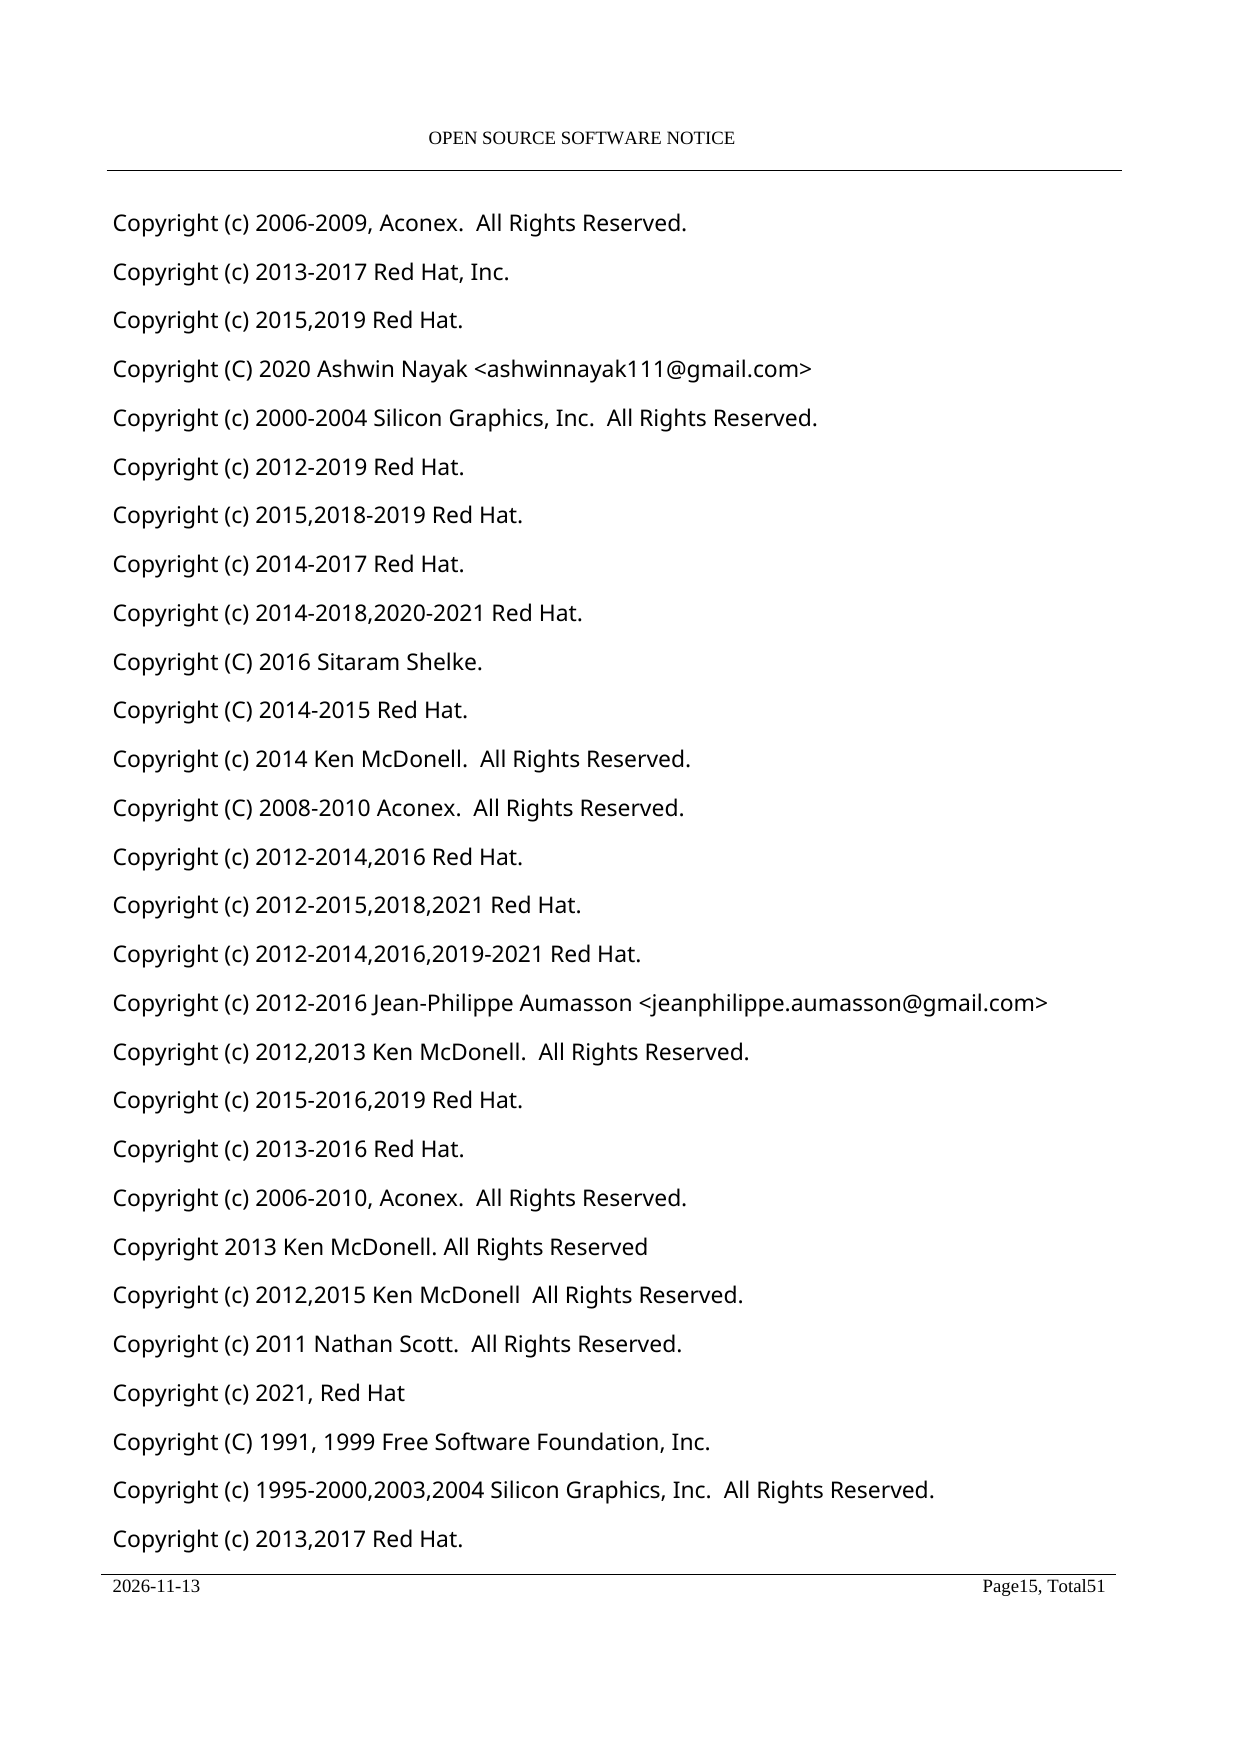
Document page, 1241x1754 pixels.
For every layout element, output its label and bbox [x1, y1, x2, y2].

text [112, 206, 1128, 1555]
